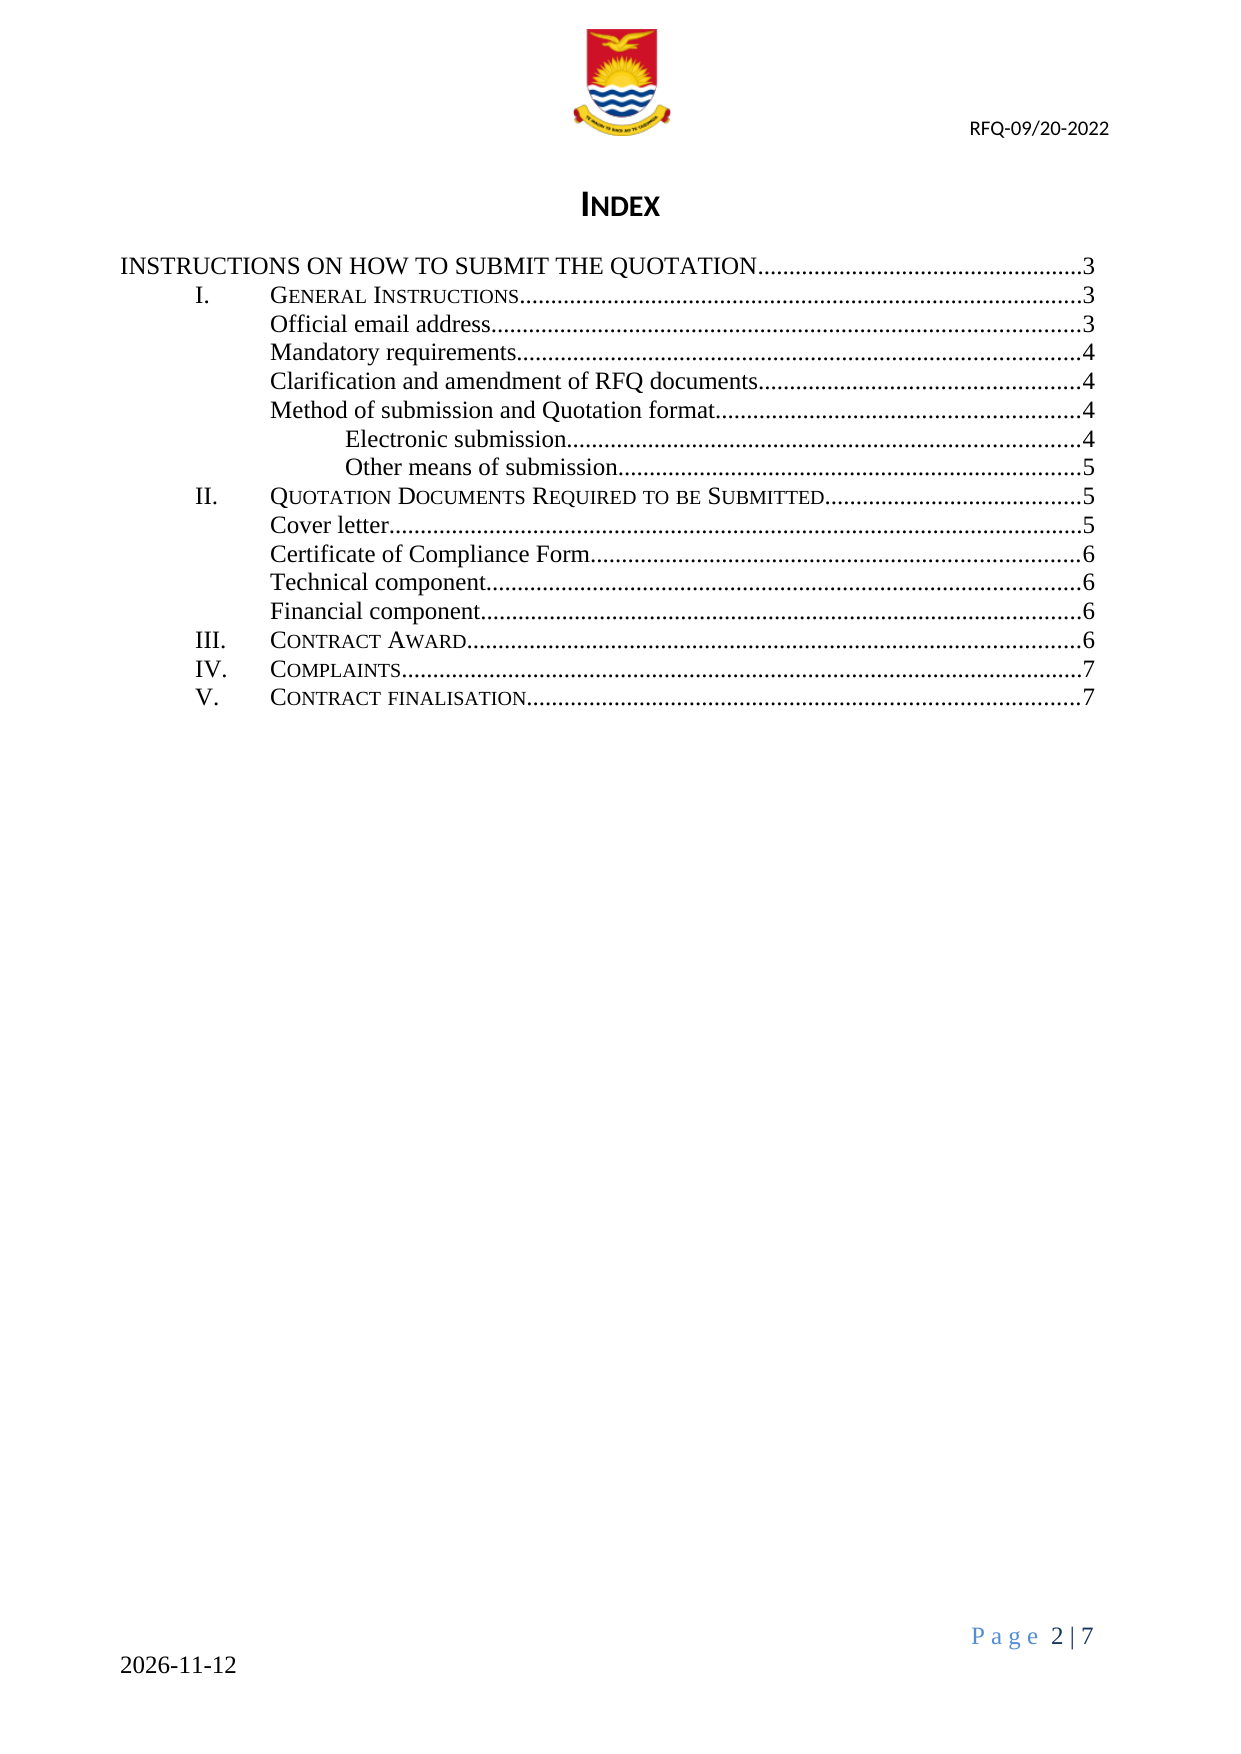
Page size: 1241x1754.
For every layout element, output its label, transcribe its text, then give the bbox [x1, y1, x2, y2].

text III. Contract Award 6 [195, 625, 1120, 654]
picture [573, 29, 671, 136]
text Cover letter 5 [270, 510, 1120, 539]
text Financial component 6 [270, 596, 1120, 625]
text I. General Instructions 3 [195, 280, 1120, 309]
text Official email address 3 [270, 309, 1120, 337]
text Certificate of Compliance Form 6 [270, 539, 1120, 567]
text Instructions on how to submit the Quotation 3 [120, 251, 1120, 280]
text Clarification and amendment of RFQ documents 4 [270, 366, 1120, 395]
text Mandatory requirements 4 [270, 337, 1120, 366]
text Technical component 6 [270, 567, 1120, 596]
text II. Quotation Documents Required to be Submitted 5 [195, 481, 1120, 510]
text V. Contract finalisation 7 [195, 682, 1120, 711]
text Other means of submission 5 [345, 452, 1120, 481]
text Electronic submission 4 [345, 424, 1120, 452]
text Index [120, 180, 1120, 226]
text Method of submission and Quotation format 4 [270, 395, 1120, 424]
text IV. Complaints 7 [195, 654, 1120, 682]
